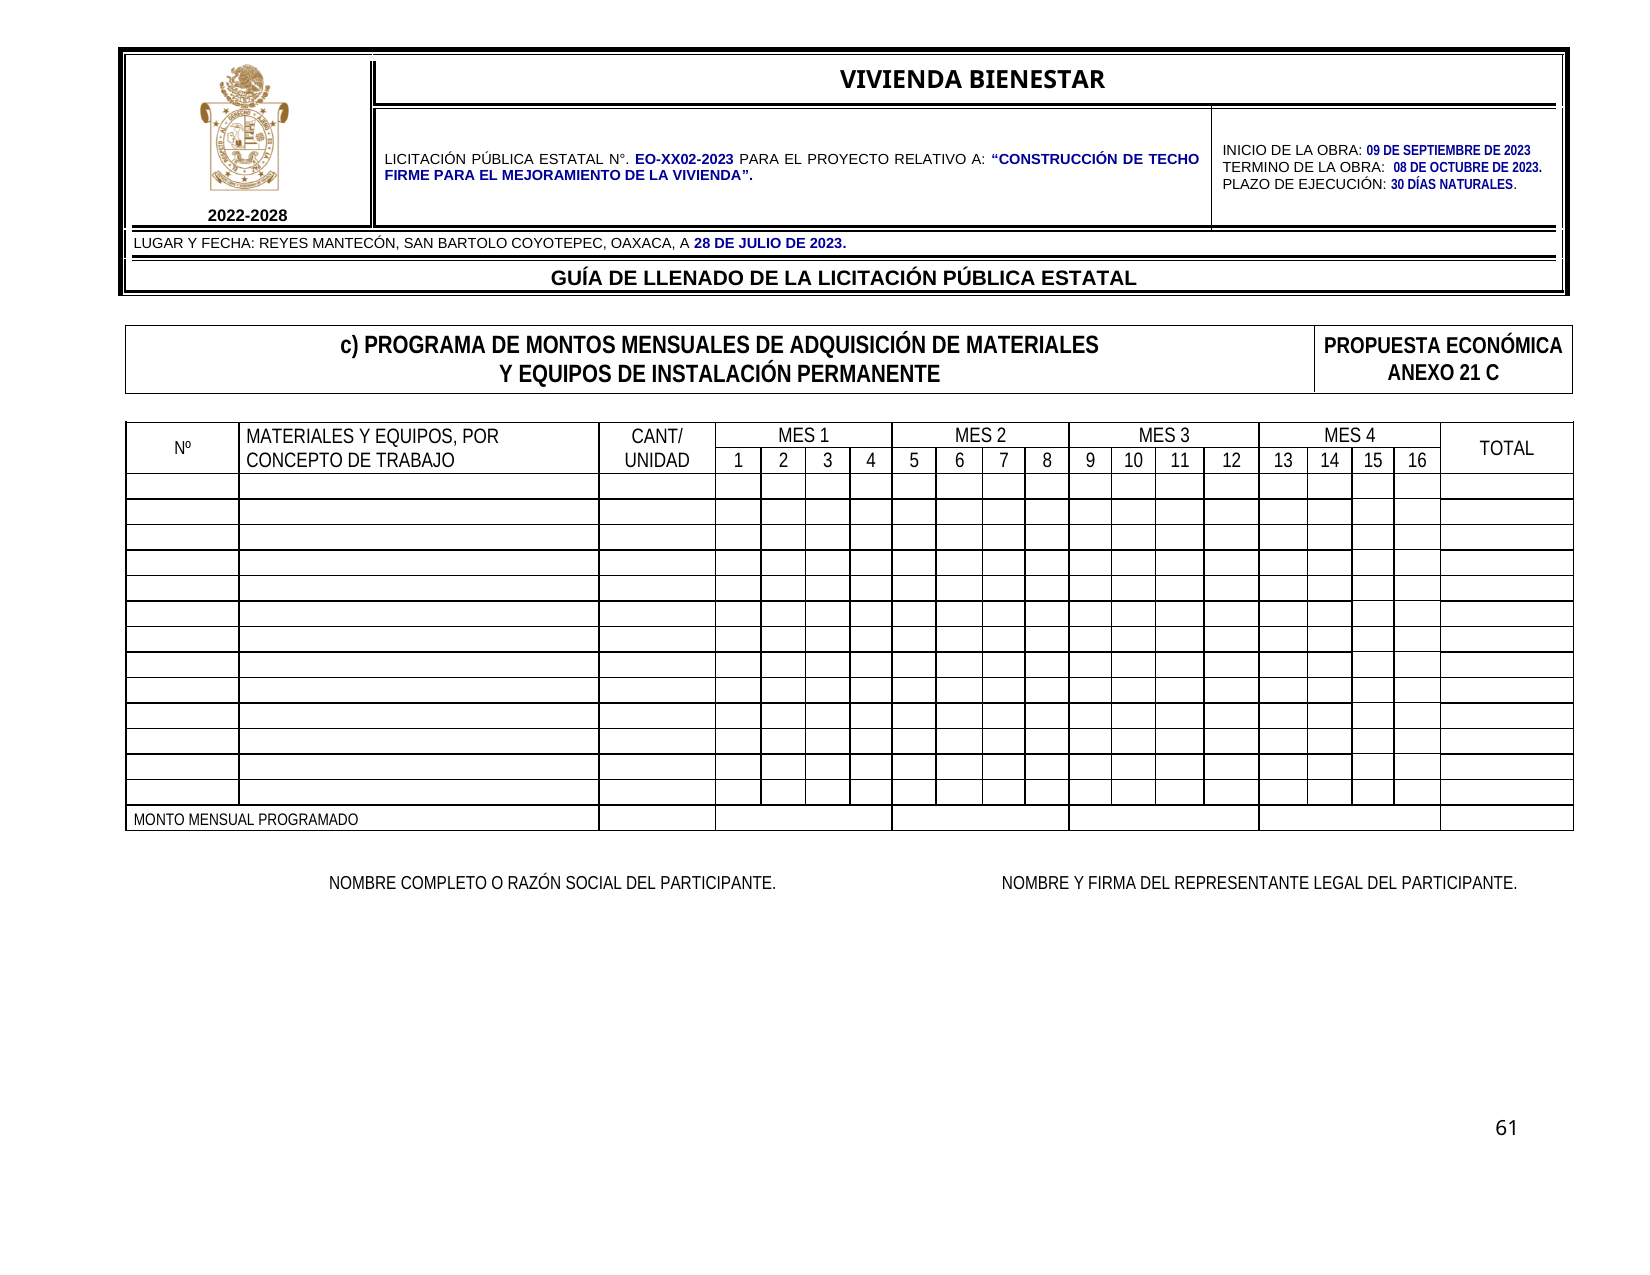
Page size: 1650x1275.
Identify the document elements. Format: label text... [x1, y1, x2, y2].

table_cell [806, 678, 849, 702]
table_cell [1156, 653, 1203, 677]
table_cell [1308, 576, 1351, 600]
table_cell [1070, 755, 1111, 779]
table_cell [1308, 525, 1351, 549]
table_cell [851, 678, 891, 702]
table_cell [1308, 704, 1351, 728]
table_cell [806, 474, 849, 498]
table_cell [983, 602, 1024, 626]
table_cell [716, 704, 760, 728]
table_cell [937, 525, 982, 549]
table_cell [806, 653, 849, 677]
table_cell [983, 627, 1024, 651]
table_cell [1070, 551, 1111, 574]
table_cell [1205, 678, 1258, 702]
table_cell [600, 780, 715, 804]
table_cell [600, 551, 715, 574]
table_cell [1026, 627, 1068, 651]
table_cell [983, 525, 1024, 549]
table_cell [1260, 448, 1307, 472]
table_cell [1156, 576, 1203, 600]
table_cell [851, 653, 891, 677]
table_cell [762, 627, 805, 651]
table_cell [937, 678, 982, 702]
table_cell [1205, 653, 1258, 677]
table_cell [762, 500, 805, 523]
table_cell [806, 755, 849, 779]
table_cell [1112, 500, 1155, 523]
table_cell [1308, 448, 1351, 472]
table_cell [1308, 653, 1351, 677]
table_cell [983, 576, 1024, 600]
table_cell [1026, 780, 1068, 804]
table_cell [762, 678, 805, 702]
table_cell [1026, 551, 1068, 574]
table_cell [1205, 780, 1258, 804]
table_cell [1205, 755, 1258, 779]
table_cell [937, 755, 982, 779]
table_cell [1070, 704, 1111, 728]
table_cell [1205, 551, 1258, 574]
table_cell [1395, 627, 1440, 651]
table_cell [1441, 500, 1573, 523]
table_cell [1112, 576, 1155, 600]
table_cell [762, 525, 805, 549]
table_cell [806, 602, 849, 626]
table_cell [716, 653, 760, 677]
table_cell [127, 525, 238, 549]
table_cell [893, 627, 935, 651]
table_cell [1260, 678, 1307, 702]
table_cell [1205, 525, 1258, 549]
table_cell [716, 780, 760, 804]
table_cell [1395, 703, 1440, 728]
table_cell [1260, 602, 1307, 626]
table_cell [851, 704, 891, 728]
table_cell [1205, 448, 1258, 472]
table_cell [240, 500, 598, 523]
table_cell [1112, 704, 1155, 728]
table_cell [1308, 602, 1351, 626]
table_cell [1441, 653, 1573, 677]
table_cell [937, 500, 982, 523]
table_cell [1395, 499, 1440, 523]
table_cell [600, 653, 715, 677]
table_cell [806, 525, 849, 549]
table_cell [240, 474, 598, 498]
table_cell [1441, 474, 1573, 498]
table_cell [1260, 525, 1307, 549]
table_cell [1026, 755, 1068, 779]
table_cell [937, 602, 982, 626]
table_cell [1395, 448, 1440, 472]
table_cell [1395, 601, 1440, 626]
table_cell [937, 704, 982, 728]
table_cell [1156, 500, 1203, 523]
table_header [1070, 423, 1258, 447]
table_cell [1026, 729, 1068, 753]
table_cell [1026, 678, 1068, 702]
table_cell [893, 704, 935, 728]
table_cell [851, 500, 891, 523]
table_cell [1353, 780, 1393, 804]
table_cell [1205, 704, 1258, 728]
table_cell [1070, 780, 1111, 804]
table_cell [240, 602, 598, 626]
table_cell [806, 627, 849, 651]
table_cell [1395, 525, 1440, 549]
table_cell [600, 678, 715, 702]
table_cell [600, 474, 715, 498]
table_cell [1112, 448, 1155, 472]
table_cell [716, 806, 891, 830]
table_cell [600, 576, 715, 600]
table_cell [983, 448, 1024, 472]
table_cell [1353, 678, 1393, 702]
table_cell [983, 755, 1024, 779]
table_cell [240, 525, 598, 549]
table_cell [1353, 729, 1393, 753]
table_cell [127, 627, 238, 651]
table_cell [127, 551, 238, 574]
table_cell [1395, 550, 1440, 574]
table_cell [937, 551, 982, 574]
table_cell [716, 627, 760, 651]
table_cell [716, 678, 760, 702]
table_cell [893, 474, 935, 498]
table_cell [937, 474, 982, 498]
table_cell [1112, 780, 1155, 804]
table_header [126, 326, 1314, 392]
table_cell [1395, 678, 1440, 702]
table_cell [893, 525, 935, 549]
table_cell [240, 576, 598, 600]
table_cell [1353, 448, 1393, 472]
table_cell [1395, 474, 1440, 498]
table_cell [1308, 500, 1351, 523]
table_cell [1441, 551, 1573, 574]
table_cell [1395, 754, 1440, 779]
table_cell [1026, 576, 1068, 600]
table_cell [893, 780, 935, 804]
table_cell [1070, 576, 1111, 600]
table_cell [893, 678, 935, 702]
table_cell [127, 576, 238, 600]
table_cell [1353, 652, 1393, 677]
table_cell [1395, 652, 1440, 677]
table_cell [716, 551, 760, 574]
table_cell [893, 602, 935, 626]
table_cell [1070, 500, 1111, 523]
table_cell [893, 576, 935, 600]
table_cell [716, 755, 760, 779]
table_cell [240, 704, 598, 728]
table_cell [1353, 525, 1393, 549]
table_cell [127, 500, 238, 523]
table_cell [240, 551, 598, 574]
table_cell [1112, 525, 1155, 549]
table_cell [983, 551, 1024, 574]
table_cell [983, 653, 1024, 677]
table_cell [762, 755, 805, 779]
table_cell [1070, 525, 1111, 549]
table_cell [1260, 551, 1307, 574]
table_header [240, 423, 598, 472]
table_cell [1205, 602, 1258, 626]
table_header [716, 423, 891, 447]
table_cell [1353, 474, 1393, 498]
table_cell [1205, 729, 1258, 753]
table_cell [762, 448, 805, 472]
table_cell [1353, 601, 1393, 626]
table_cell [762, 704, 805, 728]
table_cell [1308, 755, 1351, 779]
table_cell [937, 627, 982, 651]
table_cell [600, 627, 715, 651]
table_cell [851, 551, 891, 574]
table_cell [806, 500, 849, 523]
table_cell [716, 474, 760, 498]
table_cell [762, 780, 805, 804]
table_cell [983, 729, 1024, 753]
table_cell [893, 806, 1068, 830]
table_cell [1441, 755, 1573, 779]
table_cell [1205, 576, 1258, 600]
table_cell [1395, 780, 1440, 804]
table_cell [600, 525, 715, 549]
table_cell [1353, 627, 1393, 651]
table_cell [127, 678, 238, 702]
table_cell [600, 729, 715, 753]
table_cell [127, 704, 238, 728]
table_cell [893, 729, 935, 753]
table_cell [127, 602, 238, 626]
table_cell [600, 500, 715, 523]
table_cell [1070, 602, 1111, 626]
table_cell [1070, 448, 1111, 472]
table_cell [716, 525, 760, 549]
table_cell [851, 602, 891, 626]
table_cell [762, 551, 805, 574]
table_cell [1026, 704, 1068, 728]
picture [194, 60, 292, 189]
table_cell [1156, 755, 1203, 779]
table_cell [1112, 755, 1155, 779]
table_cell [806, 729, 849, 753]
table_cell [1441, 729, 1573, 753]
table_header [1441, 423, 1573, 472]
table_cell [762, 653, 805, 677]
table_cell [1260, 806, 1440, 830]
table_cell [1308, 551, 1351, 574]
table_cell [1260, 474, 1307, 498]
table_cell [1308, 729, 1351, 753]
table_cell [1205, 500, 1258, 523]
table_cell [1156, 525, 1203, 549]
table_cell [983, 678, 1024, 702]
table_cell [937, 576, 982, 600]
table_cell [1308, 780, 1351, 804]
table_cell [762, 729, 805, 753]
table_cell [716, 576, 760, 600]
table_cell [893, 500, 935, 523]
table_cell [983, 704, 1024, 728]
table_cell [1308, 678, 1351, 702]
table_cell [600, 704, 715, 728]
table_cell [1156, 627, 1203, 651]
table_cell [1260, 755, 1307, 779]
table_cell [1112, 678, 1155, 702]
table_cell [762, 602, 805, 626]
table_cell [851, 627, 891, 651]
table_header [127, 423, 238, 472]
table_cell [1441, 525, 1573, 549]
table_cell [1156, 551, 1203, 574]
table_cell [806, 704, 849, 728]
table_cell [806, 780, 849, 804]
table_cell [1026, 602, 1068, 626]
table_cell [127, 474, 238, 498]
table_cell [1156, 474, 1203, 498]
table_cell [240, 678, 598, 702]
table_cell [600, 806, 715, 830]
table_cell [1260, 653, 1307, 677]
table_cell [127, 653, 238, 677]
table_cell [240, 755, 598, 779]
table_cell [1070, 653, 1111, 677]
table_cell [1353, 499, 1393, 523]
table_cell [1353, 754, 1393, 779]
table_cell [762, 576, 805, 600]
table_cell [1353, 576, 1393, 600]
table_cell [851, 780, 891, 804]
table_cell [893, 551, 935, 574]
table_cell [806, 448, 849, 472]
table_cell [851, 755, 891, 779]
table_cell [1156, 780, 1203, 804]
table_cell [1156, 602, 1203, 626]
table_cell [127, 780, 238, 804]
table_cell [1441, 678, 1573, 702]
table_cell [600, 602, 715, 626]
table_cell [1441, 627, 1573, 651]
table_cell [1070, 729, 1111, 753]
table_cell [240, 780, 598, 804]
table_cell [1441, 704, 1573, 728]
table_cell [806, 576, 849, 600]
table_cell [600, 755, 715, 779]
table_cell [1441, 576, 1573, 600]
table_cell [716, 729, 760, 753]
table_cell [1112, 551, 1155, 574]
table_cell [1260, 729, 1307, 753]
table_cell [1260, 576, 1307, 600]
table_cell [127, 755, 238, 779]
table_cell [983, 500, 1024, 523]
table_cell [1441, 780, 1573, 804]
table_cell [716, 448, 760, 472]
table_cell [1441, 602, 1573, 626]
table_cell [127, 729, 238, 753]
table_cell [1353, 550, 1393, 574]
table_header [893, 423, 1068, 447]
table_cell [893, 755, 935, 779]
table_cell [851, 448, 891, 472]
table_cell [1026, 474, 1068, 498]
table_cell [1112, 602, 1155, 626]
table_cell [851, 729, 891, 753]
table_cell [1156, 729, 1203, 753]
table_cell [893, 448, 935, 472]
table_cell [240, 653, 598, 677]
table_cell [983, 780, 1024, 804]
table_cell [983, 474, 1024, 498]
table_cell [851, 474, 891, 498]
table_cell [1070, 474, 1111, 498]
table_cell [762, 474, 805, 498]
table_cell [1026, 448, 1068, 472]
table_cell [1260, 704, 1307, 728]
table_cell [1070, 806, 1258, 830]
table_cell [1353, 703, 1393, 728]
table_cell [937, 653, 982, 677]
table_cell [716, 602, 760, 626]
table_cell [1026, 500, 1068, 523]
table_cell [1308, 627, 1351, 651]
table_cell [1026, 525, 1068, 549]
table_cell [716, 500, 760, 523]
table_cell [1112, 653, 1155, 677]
text NOMBRE COMPLETO O RAZÓN SOCIAL DEL PARTICIPANTE. NOMBRE Y FIRMA DEL REPRESENTANTE LEGAL DEL PARTICIPANTE. [118, 872, 1519, 893]
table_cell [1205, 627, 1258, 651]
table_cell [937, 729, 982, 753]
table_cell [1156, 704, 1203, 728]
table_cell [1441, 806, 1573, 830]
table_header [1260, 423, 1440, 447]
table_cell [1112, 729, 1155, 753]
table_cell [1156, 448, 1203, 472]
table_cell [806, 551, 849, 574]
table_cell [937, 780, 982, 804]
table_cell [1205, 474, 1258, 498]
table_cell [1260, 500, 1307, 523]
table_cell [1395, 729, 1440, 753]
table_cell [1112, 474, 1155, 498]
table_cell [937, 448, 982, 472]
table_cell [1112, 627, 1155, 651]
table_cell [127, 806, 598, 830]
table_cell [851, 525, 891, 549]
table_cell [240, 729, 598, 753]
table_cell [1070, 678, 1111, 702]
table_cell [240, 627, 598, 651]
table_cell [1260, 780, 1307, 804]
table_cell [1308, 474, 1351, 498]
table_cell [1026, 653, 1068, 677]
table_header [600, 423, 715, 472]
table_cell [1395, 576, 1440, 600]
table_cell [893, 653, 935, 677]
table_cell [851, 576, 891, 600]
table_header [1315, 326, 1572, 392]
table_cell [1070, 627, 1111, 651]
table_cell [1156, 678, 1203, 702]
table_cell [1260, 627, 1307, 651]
